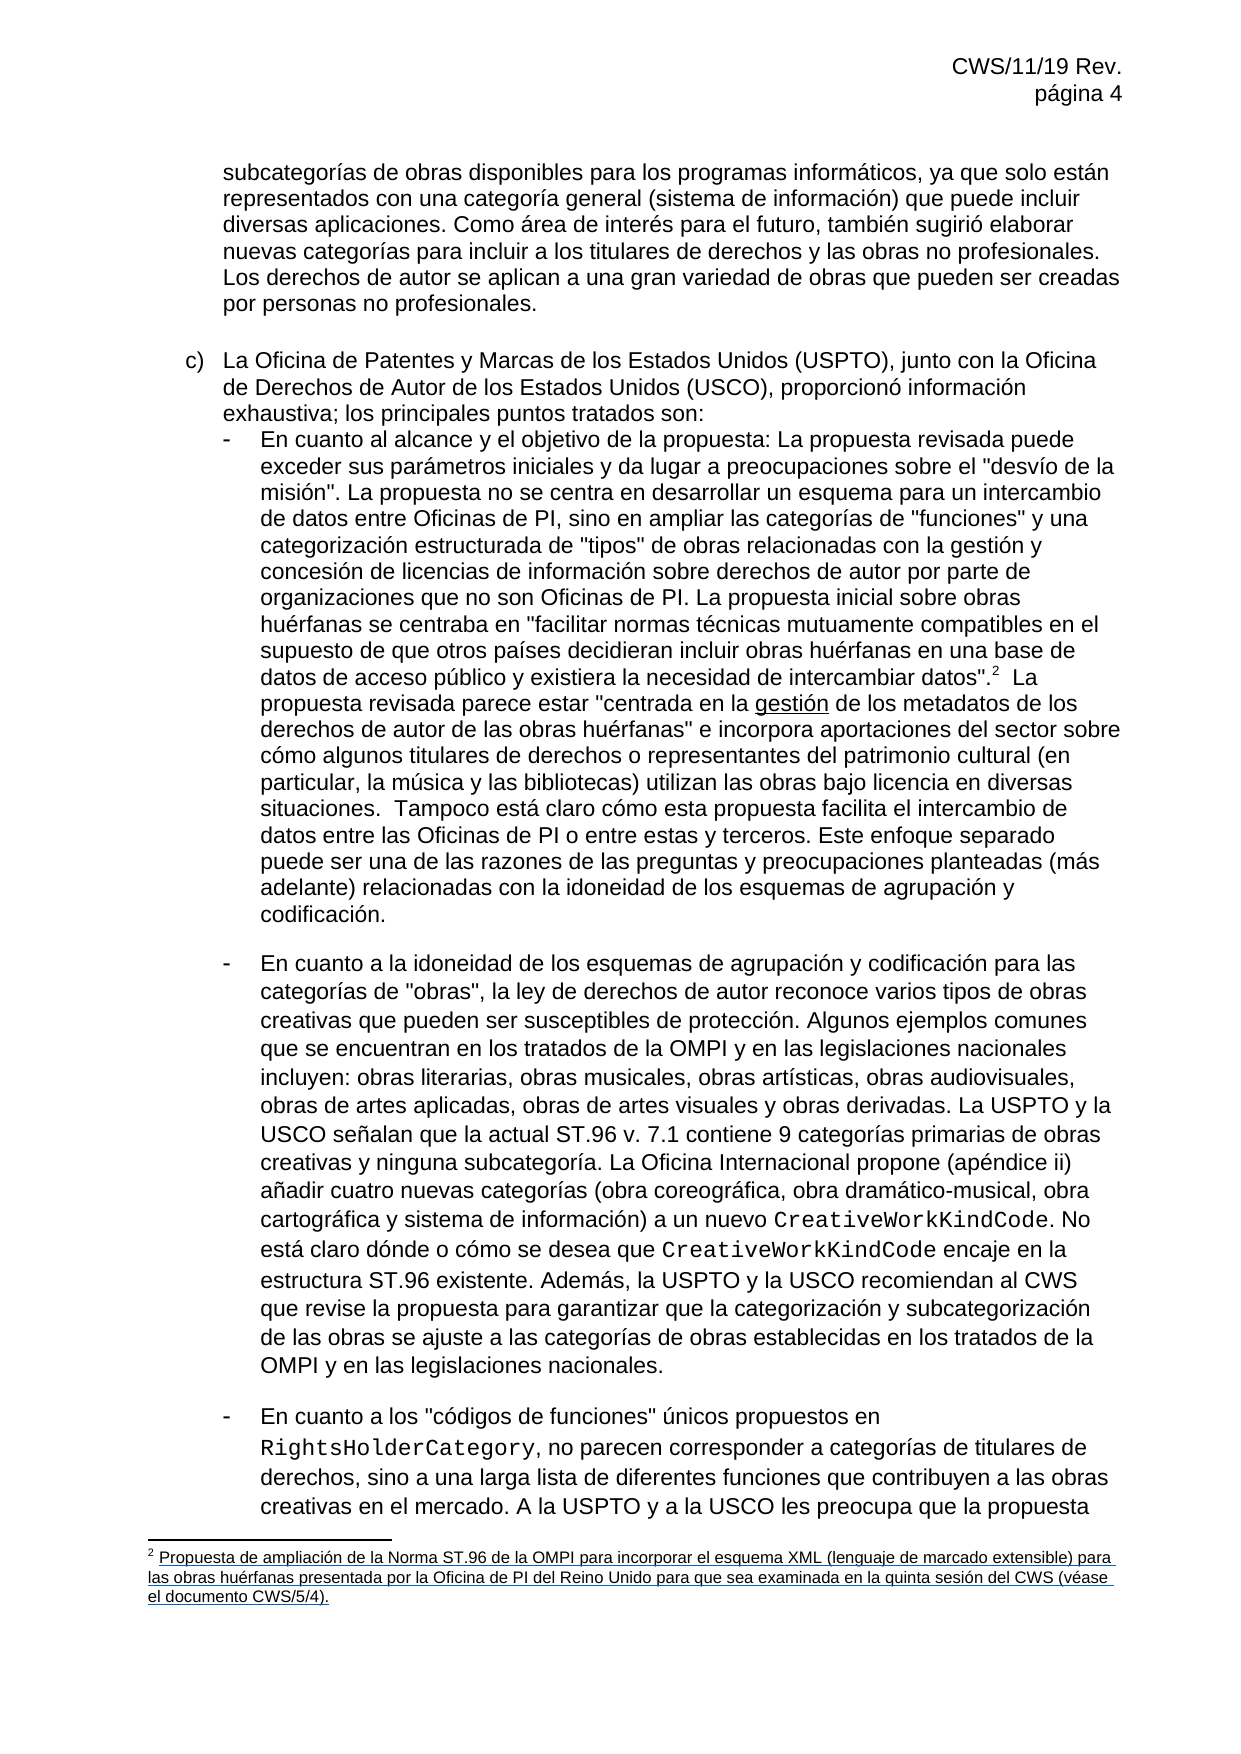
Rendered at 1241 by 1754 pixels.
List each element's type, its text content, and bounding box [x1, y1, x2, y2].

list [185, 158, 1122, 317]
list En cuanto al alcance y el objetivo de la propuesta: La propuesta revisada puede exceder sus parámetros iniciales y da lugar a preocupaciones sobre el "desvío de la misión". La propuesta no se centra en desarrollar un esquema para un intercambio de datos entre Oficinas de PI, sino en ampliar las categorías de "funciones" y una categorización estructurada de "tipos" de obras relacionadas con la gestión y concesión de licencias de información sobre derechos de autor por parte de organizaciones que no son Oficinas de PI. La propuesta inicial sobre obras huérfanas se centraba en "facilitar normas técnicas mutuamente compatibles en el supuesto de que otros países decidieran incluir obras huérfanas en una base de datos de acceso público y existiera la necesidad de intercambiar datos". La propuesta revisada parece estar "centrada en la gestión de los metadatos de los derechos de autor de las obras huérfanas" e incorpora aportaciones del sector sobre cómo algunos titulares de derechos o representantes del patrimonio cultural (en particular, la música y las bibliotecas) utilizan las obras bajo licencia en diversas situaciones. Tampoco está claro cómo esta propuesta facilita el intercambio de datos entre las Oficinas de PI o entre estas y terceros. Este enfoque separado puede ser una de las razones de las preguntas y preocupaciones planteadas (más adelante) relacionadas con la idoneidad de los esquemas de agrupación y codificación. [223, 426, 1122, 927]
list En cuanto a la idoneidad de los esquemas de agrupación y codificación para las categorías de "obras", la ley de derechos de autor reconoce varios tipos de obras creativas que pueden ser susceptibles de protección. Algunos ejemplos comunes que se encuentran en los tratados de la OMPI y en las legislaciones nacionales incluyen: obras literarias, obras musicales, obras artísticas, obras audiovisuales, obras de artes aplicadas, obras de artes visuales y obras derivadas. La USPTO y la USCO señalan que la actual ST.96 v. 7.1 contiene 9 categorías primarias de obras creativas y ninguna subcategoría. La Oficina Internacional propone (apéndice ii) añadir cuatro nuevas categorías (obra coreográfica, obra dramático-musical, obra cartográfica y sistema de información) a un nuevo CreativeWorkKindCode. No está claro dónde o cómo se desea que CreativeWorkKindCode encaje en la estructura ST.96 existente. Además, la USPTO y la USCO recomiendan al CWS que revise la propuesta para garantizar que la categorización y subcategorización de las obras se ajuste a las categorías de obras establecidas en los tratados de la OMPI y en las legislaciones nacionales. [223, 950, 1113, 1378]
list La Oficina de Patentes y Marcas de los Estados Unidos (USPTO), junto con la Oficina de Derechos de Autor de los Estados Unidos (USCO), proporcionó información exhaustiva; los principales puntos tratados son: [185, 347, 1122, 426]
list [223, 1403, 1113, 1519]
